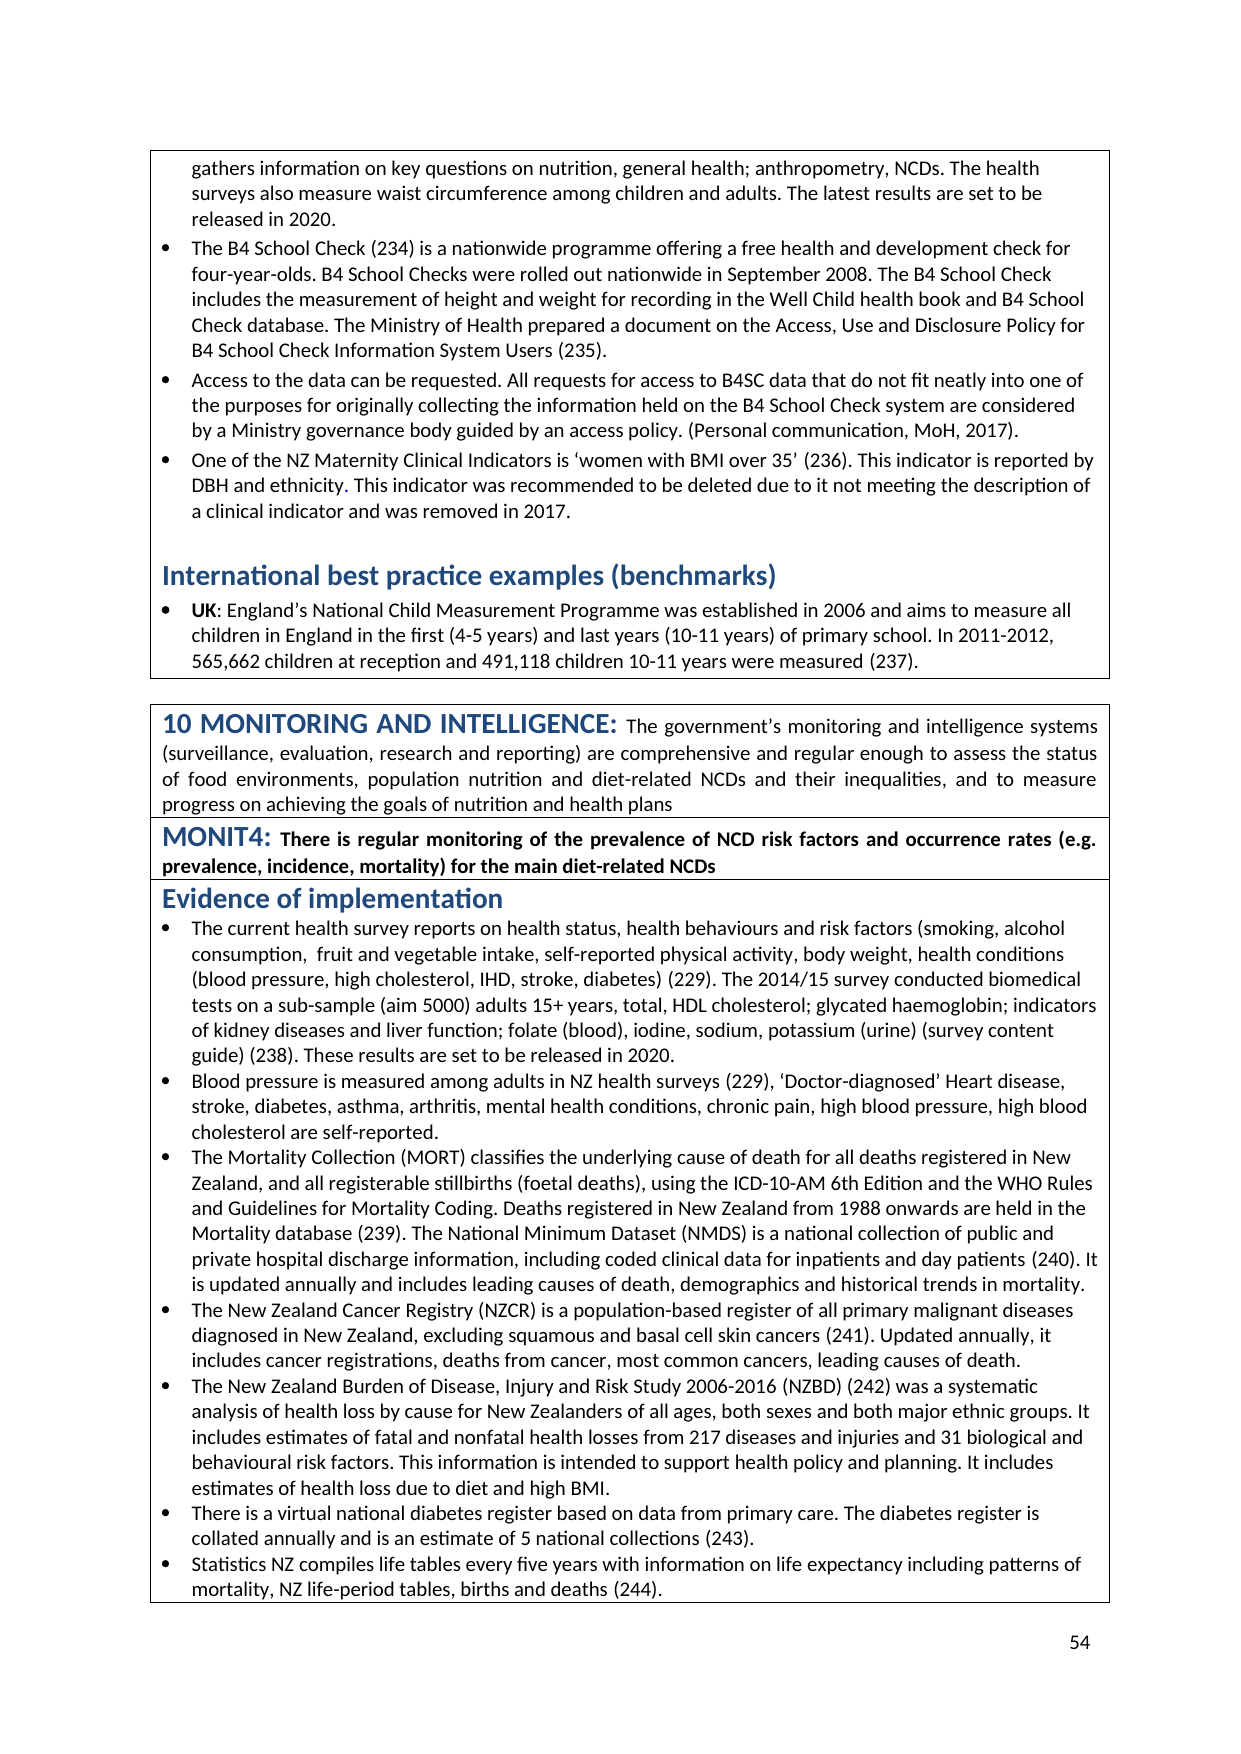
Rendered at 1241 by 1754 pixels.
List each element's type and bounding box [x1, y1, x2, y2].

table_cell [151, 880, 1109, 1602]
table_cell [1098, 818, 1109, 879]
table_cell [151, 151, 1109, 677]
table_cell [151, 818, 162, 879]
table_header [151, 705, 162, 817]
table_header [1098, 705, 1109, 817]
